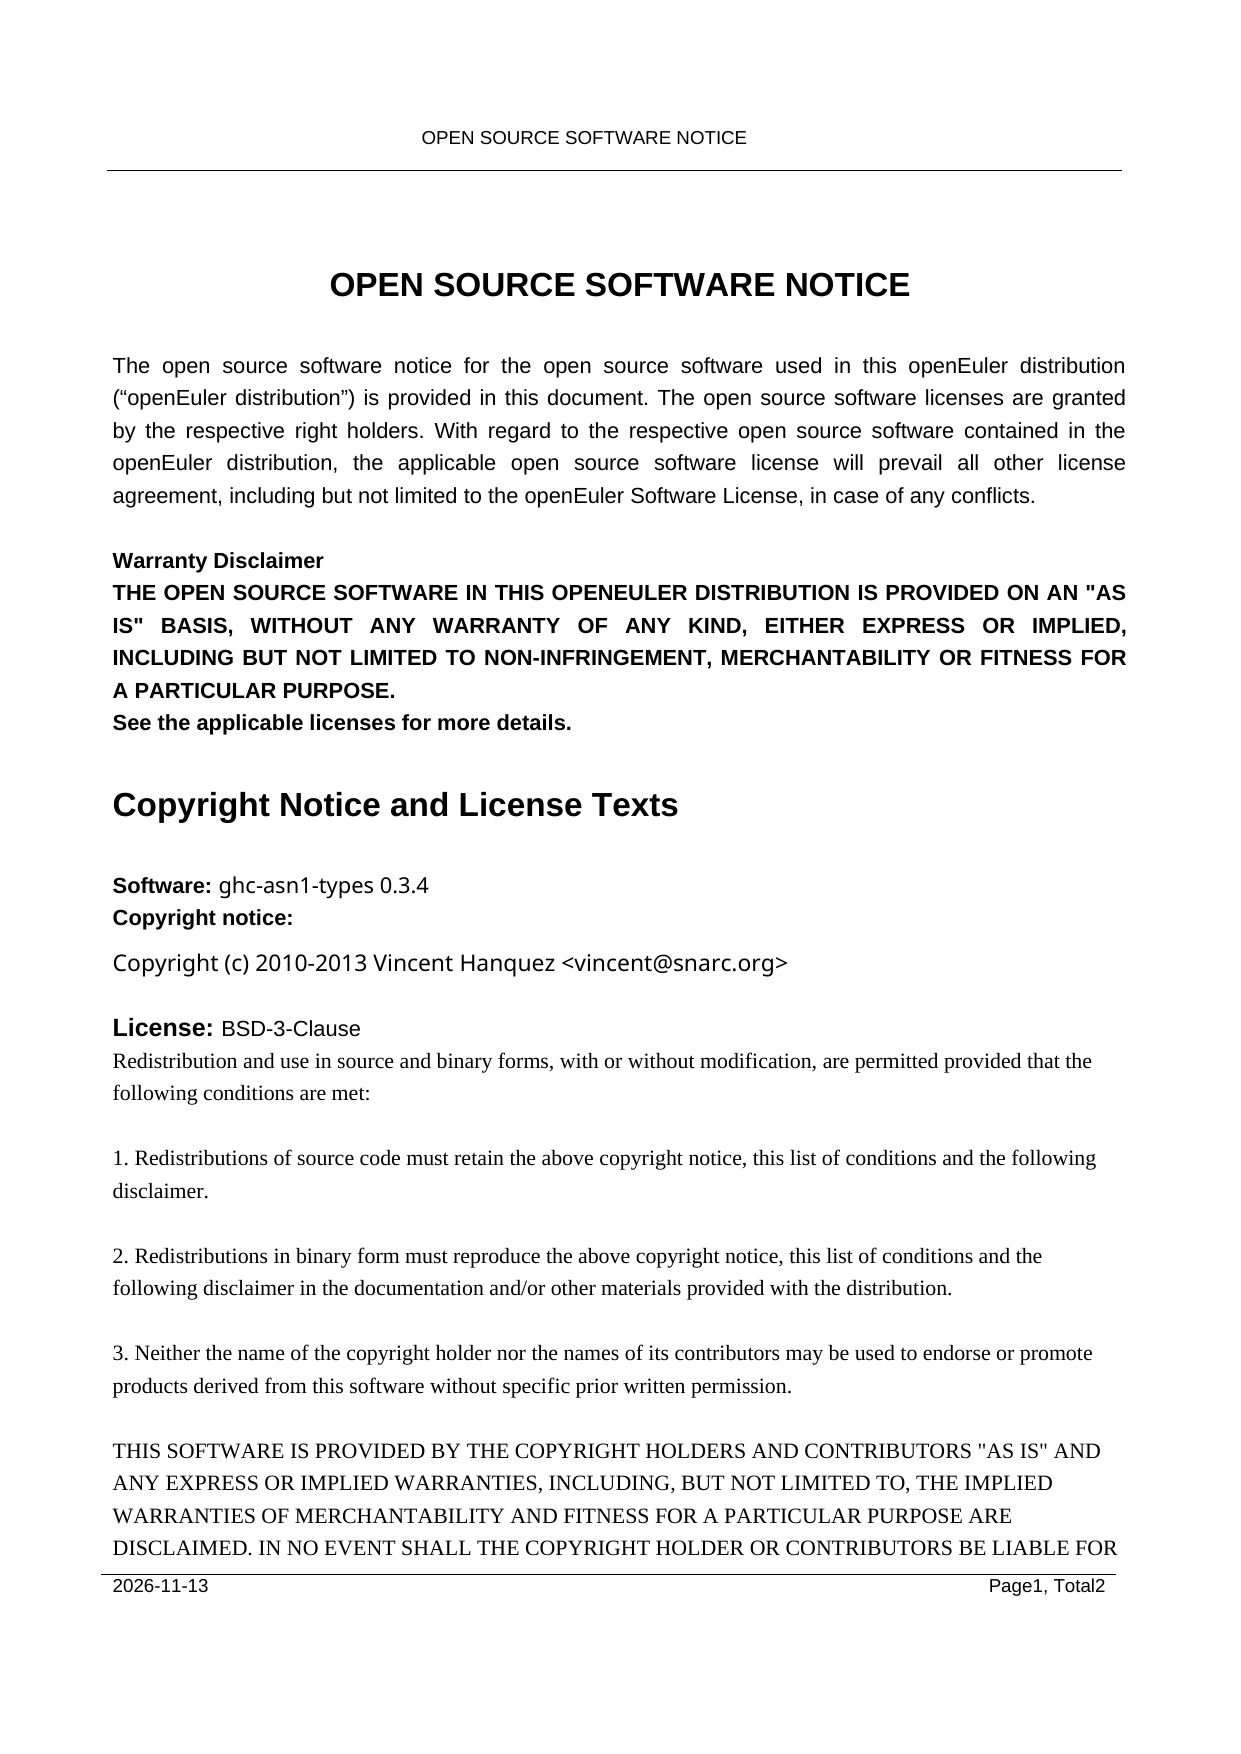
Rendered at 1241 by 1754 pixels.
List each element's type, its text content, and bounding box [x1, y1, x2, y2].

text The open source software notice for the open source software used in this openEuler distribution (“openEuler distribution”) is provided in this document. The open source software licenses are granted by the respective right holders. With regard to the respective open source software contained in the openEuler distribution, the applicable open source software license will prevail all other license agreement, including but not limited to the openEuler Software License, in case of any conflicts. [112, 349, 1128, 511]
text License: BSD-3-Clause [112, 1012, 1128, 1044]
text Copyright Notice and License Texts [112, 771, 1128, 836]
text Copyright notice: [112, 901, 1128, 934]
text Warranty Disclaimer [112, 544, 1128, 576]
text Copyright (c) 2010-2013 Vincent Hanquez <vincent@snarc.org> [112, 947, 1128, 1012]
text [112, 1044, 1128, 1564]
title Software: ghc-asn1-types 0.3.4 [112, 869, 1128, 901]
text OPEN SOURCE SOFTWARE NOTICE [112, 251, 1128, 316]
text THE OPEN SOURCE SOFTWARE IN THIS OPENEULER DISTRIBUTION IS PROVIDED ON AN "AS IS" BASIS, WITHOUT ANY WARRANTY OF ANY KIND, EITHER EXPRESS OR IMPLIED, INCLUDING BUT NOT LIMITED TO NON-INFRINGEMENT, MERCHANTABILITY OR FITNESS FOR A PARTICULAR PURPOSE. See the applicable licenses for more details. [112, 576, 1128, 739]
